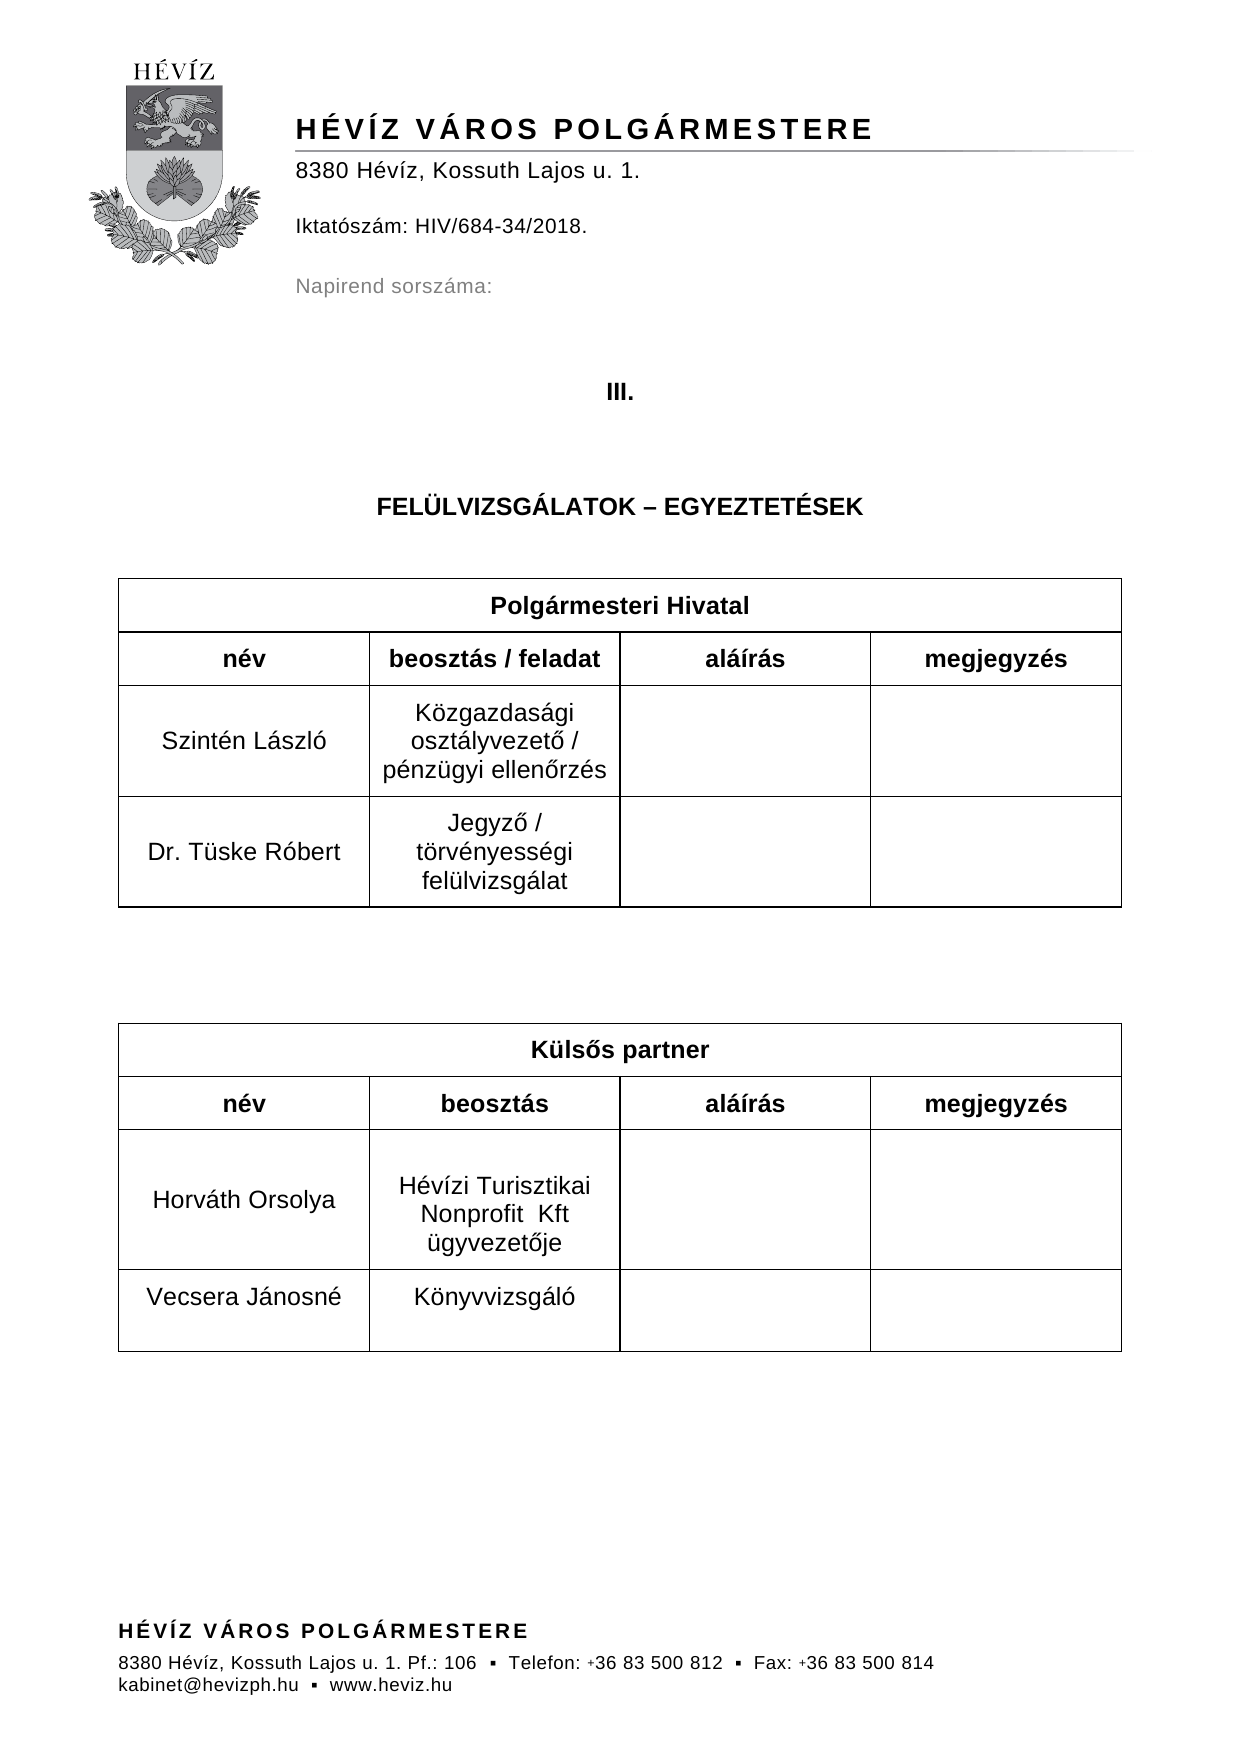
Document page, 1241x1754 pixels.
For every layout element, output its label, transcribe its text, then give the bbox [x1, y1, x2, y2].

table_cell Jegyző / törvényességi felülvizsgálat [370, 797, 619, 906]
table_cell megjegyzés [871, 1077, 1121, 1129]
table_cell beosztás [370, 1077, 619, 1129]
table_cell név [119, 633, 369, 685]
table_cell név [119, 1077, 369, 1129]
table_cell Könyvvizsgáló [370, 1270, 619, 1351]
table_cell Vecsera Jánosné [119, 1270, 369, 1351]
table_cell [871, 1130, 1121, 1269]
table_cell [621, 1130, 870, 1269]
table_cell [621, 686, 870, 796]
table_cell Szintén László [119, 686, 369, 796]
table_cell [621, 797, 870, 906]
table_header Polgármesteri Hivatal [119, 579, 1121, 631]
table_cell aláírás [621, 633, 870, 685]
table_header Külsős partner [119, 1024, 1121, 1076]
table_cell beosztás / feladat [370, 633, 619, 685]
table_cell Dr. Tüske Róbert [119, 797, 369, 906]
text FELÜLVIZSGÁLATOK – EGYEZTETÉSEK [118, 492, 1122, 521]
table_cell Horváth Orsolya [119, 1130, 369, 1269]
table_cell [871, 1270, 1121, 1351]
table_cell Hévízi Turisztikai Nonprofit Kft ügyvezetője [370, 1130, 619, 1269]
text III. [118, 377, 1122, 406]
table_cell Közgazdasági osztályvezető / pénzügyi ellenőrzés [370, 686, 619, 796]
table_cell aláírás [621, 1077, 870, 1129]
table_cell [871, 797, 1121, 906]
table_cell [621, 1270, 870, 1351]
table_cell [871, 686, 1121, 796]
table_cell megjegyzés [871, 633, 1121, 685]
